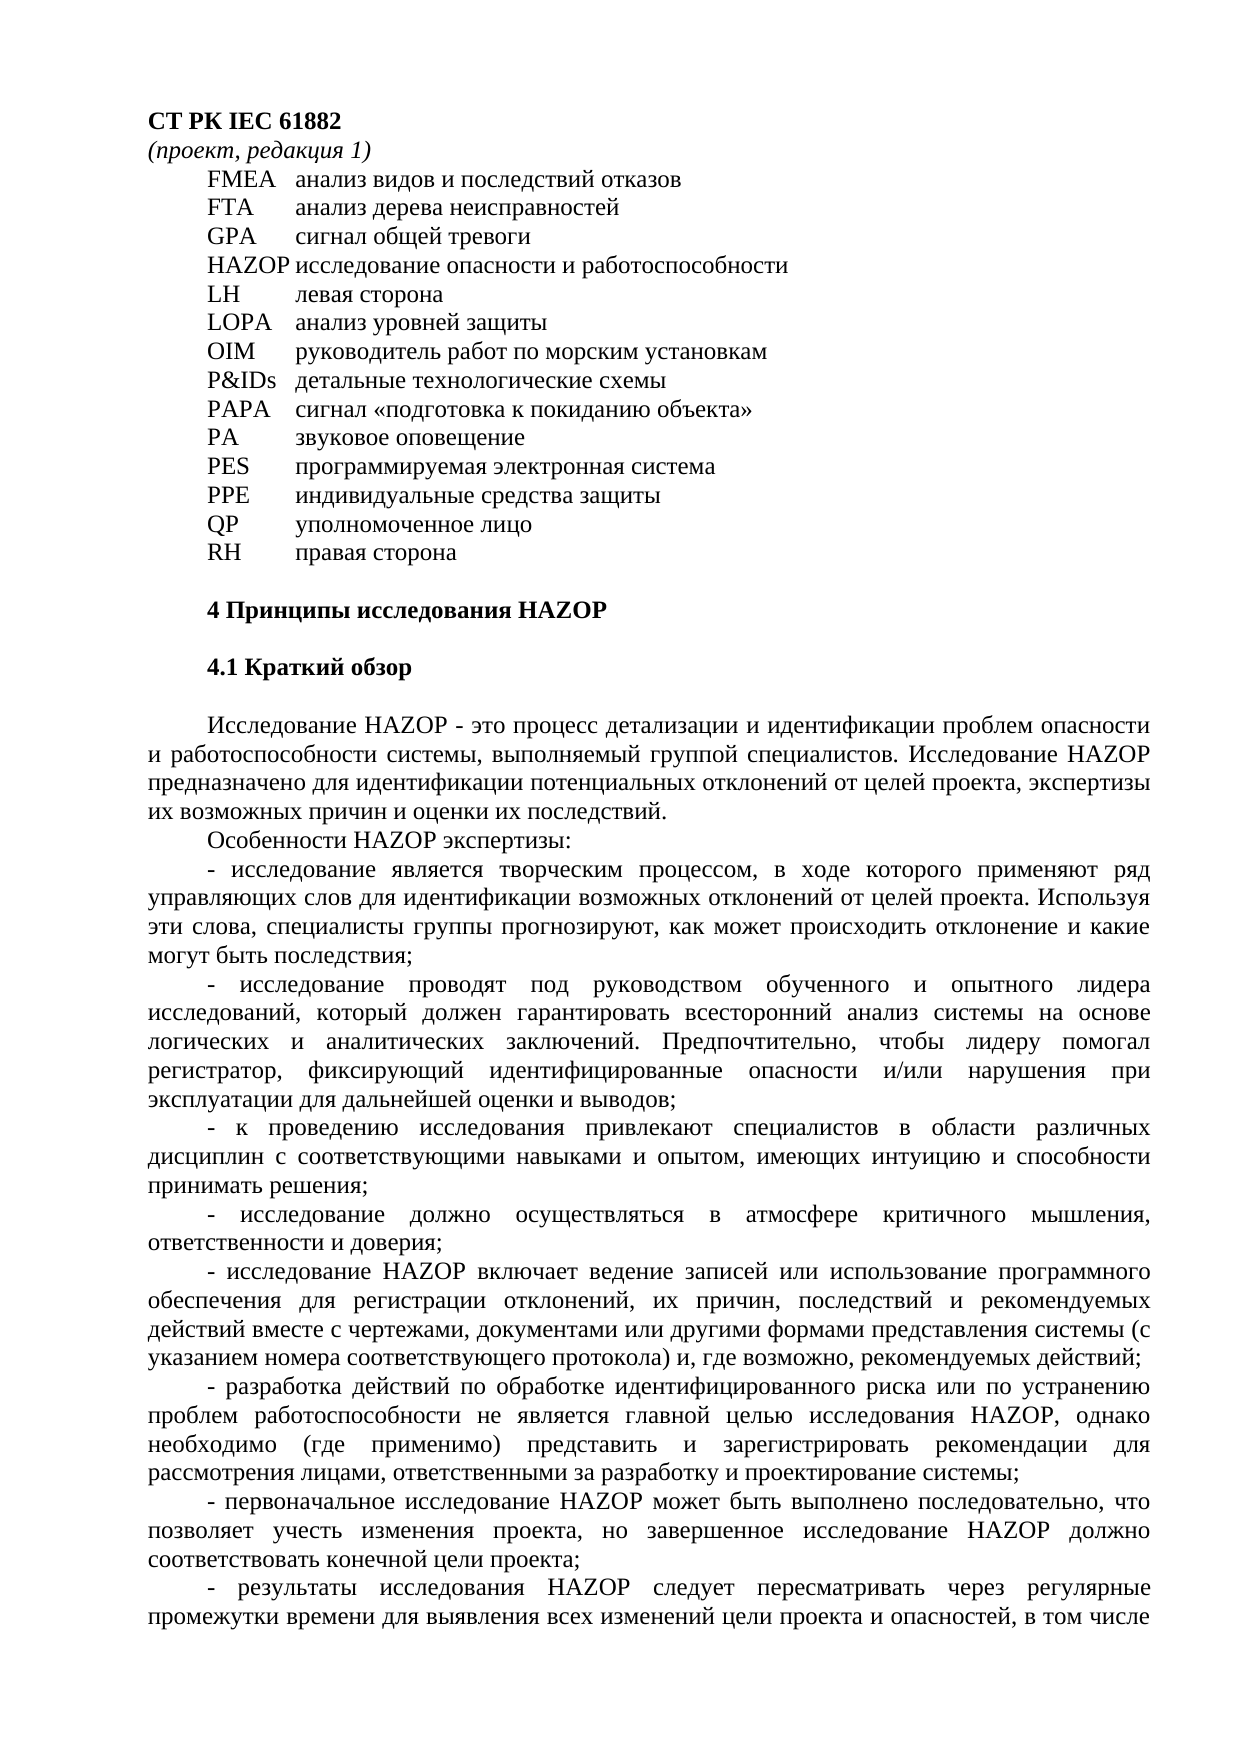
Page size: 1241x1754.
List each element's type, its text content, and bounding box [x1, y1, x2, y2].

text - исследование должно осуществляться в атмосфере критичного мышления, ответственности и доверия; [148, 1199, 1152, 1256]
text P&IDs детальные технологические схемы [148, 365, 1152, 394]
text HAZOP исследование опасности и работоспособности [148, 250, 1152, 279]
text 4.1 Краткий обзор [148, 652, 1152, 681]
text - к проведению исследования привлекают специалистов в области различных дисциплин с соответствующими навыками и опытом, имеющих интуицию и способности принимать решения; [148, 1112, 1152, 1199]
text 4 Принципы исследования HAZOP [148, 595, 1152, 624]
text FTA анализ дерева неисправностей [148, 192, 1152, 221]
text PA звуковое оповещение [148, 422, 1152, 451]
text - разработка действий по обработке идентифицированного риска или по устранению проблем работоспособности не является главной целью исследования HAZOP, однако необходимо (где применимо) представить и зарегистрировать рекомендации для рассмотрения лицами, ответственными за разработку и проектирование системы; [148, 1371, 1152, 1486]
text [148, 1572, 1152, 1630]
text OIM руководитель работ по морским установкам [148, 336, 1152, 365]
text - исследование HAZOP включает ведение записей или использование программного обеспечения для регистрации отклонений, их причин, последствий и рекомендуемых действий вместе с чертежами, документами или другими формами представления системы (с указанием номера соответствующего протокола) и, где возможно, рекомендуемых действий; [148, 1256, 1152, 1371]
text PPE индивидуальные средства защиты [148, 480, 1152, 509]
text PAPA сигнал «подготовка к покиданию объекта» [148, 394, 1152, 422]
text - первоначальное исследование HAZOP может быть выполнено последовательно, что позволяет учесть изменения проекта, но завершенное исследование HAZOP должно соответствовать конечной цели проекта; [148, 1486, 1152, 1572]
text Исследование HAZOP - это процесс детализации и идентификации проблем опасности и работоспособности системы, выполняемый группой специалистов. Исследование HAZOP предназначено для идентификации потенциальных отклонений от целей проекта, экспертизы их возможных причин и оценки их последствий. [148, 710, 1152, 825]
text - исследование проводят под руководством обученного и опытного лидера исследований, который должен гарантировать всесторонний анализ системы на основе логических и аналитических заключений. Предпочтительно, чтобы лидеру помогал регистратор, фиксирующий идентифицированные опасности и/или нарушения при эксплуатации для дальнейшей оценки и выводов; [148, 969, 1152, 1112]
text PES программируемая электронная система [148, 451, 1152, 480]
text LH левая сторона [148, 279, 1152, 307]
text QP уполномоченное лицо [148, 509, 1152, 537]
text FMEA анализ видов и последствий отказов [148, 164, 1152, 192]
text GPA сигнал общей тревоги [148, 221, 1152, 250]
text - исследование является творческим процессом, в ходе которого применяют ряд управляющих слов для идентификации возможных отклонений от целей проекта. Используя эти слова, специалисты группы прогнозируют, как может происходить отклонение и какие могут быть последствия; [148, 854, 1152, 969]
text Особенности HAZOP экспертизы: [148, 825, 1152, 854]
text RH правая сторона [148, 537, 1152, 566]
text LOPA анализ уровней защиты [148, 307, 1152, 336]
